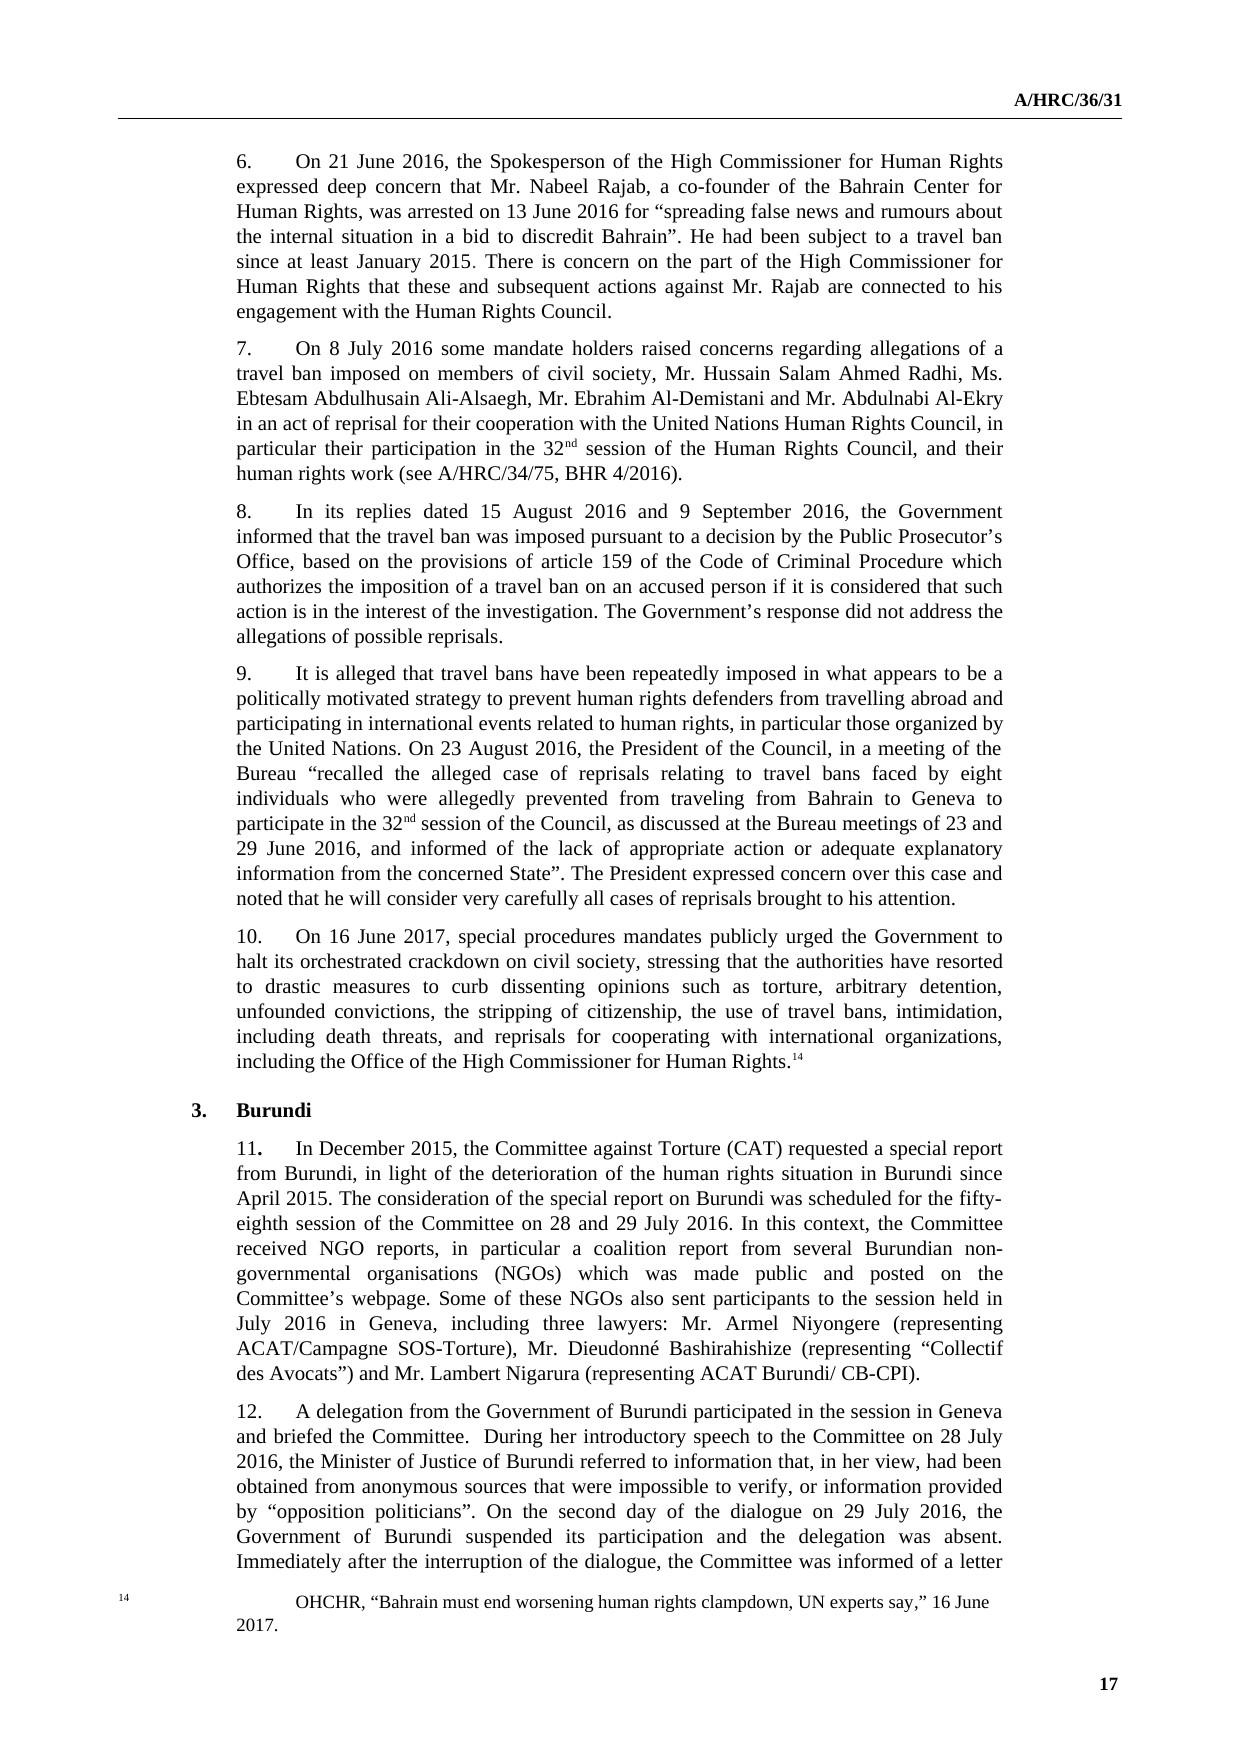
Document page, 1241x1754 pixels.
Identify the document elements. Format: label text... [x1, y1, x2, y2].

text 3. Burundi [118, 1098, 1004, 1123]
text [236, 1398, 1004, 1573]
text 8. In its replies dated 15 August 2016 and 9 September 2016, the Government informed that the travel ban was imposed pursuant to a decision by the Public Prosecutor’s Office, based on the provisions of article 159 of the Code of Criminal Procedure which authorizes the imposition of a travel ban on an accused person if it is considered that such action is in the interest of the investigation. The Government’s response did not address the allegations of possible reprisals. [236, 498, 1004, 648]
text 10. On 16 June 2017, special procedures mandates publicly urged the Government to halt its orchestrated crackdown on civil society, stressing that the authorities have resorted to drastic measures to curb dissenting opinions such as torture, arbitrary detention, unfounded convictions, the stripping of citizenship, the use of travel bans, intimidation, including death threats, and reprisals for cooperating with international organizations, including the Office of the High Commissioner for Human Rights. [236, 923, 1004, 1073]
text 6. On 21 June 2016, the Spokesperson of the High Commissioner for Human Rights expressed deep concern that Mr. Nabeel Rajab, a co-founder of the Bahrain Center for Human Rights, was arrested on 13 June 2016 for “spreading false news and rumours about the internal situation in a bid to discredit Bahrain”. He had been subject to a travel ban since at least January 2015. There is concern on the part of the High Commissioner for Human Rights that these and subsequent actions against Mr. Rajab are connected to his engagement with the Human Rights Council. [236, 148, 1004, 323]
text 9. It is alleged that travel bans have been repeatedly imposed in what appears to be a politically motivated strategy to prevent human rights defenders from travelling abroad and participating in international events related to human rights, in particular those organized by the United Nations. On 23 August 2016, the President of the Council, in a meeting of the Bureau “recalled the alleged case of reprisals relating to travel bans faced by eight individuals who were allegedly prevented from traveling from Bahrain to Geneva to participate in the 32nd session of the Council, as discussed at the Bureau meetings of 23 and 29 June 2016, and informed of the lack of appropriate action or adequate explanatory information from the concerned State”. The President expressed concern over this case and noted that he will consider very carefully all cases of reprisals brought to his attention. [236, 660, 1004, 910]
text 7. On 8 July 2016 some mandate holders raised concerns regarding allegations of a travel ban imposed on members of civil society, Mr. Hussain Salam Ahmed Radhi, Ms. Ebtesam Abdulhusain Ali-Alsaegh, Mr. Ebrahim Al-Demistani and Mr. Abdulnabi Al-Ekry in an act of reprisal for their cooperation with the United Nations Human Rights Council, in particular their participation in the 32nd session of the Human Rights Council, and their human rights work (see A/HRC/34/75, BHR 4/2016). [236, 335, 1004, 485]
text 11. In December 2015, the Committee against Torture (CAT) requested a special report from Burundi, in light of the deterioration of the human rights situation in Burundi since April 2015. The consideration of the special report on Burundi was scheduled for the fifty-eighth session of the Committee on 28 and 29 July 2016. In this context, the Committee received NGO reports, in particular a coalition report from several Burundian non-governmental organisations (NGOs) which was made public and posted on the Committee’s webpage. Some of these NGOs also sent participants to the session held in July 2016 in Geneva, including three lawyers: Mr. Armel Niyongere (representing ACAT/Campagne SOS-Torture), Mr. Dieudonné Bashirahishize (representing “Collectif des Avocats”) and Mr. Lambert Nigarura (representing ACAT Burundi/ CB-CPI). [236, 1135, 1004, 1385]
